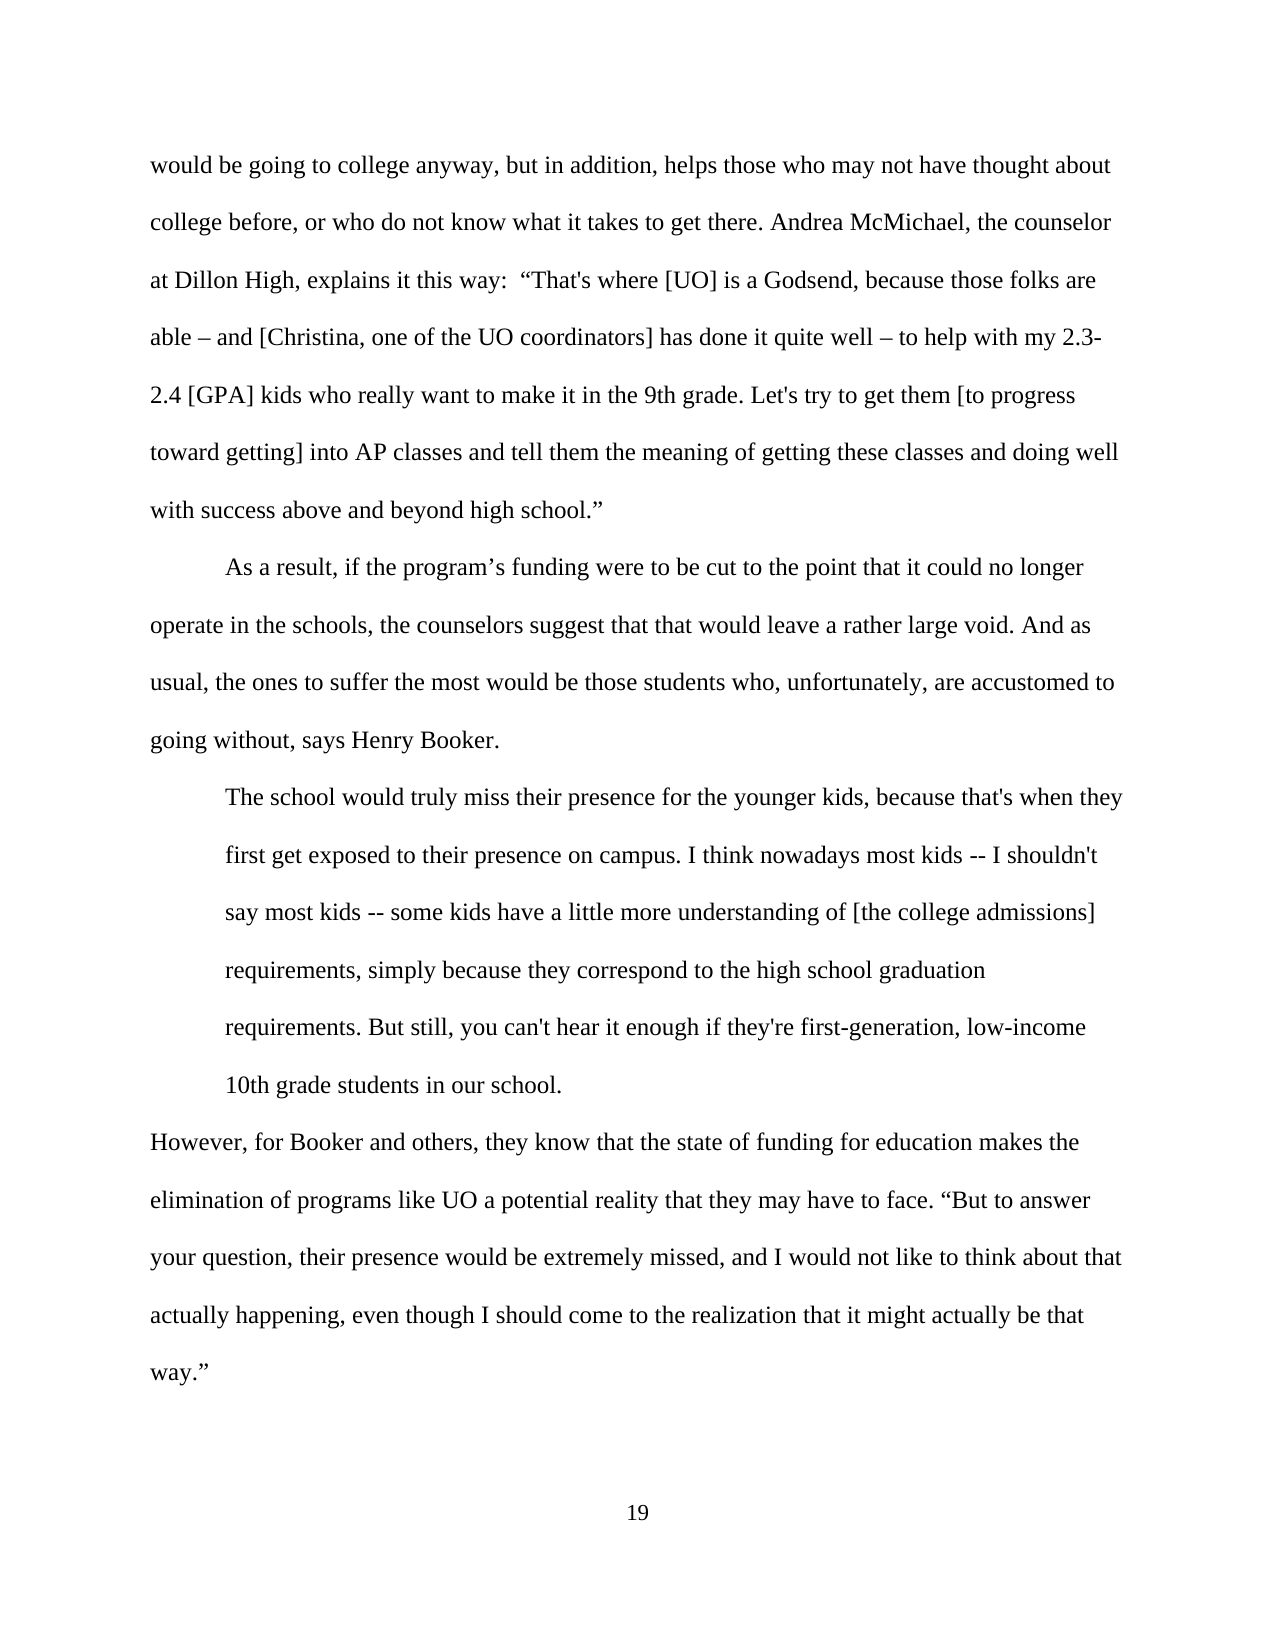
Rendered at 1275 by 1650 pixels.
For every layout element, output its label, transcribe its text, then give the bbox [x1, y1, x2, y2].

text As a result, if the program’s funding were to be cut to the point that it could no longer operate in the schools, the counselors suggest that that would leave a rather large void. And as usual, the ones to suffer the most would be those students who, unfortunately, are accustomed to going without, says Henry Booker. [150, 552, 1125, 754]
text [150, 150, 1125, 524]
text However, for Booker and others, they know that the state of funding for education makes the elimination of programs like UO a potential reality that they may have to face. “But to answer your question, their presence would be extremely missed, and I would not like to think about that actually happening, even though I should come to the realization that it might actually be that way.” [150, 1127, 1125, 1386]
text The school would truly miss their presence for the younger kids, because that's when they first get exposed to their presence on campus. I think nowadays most kids -- I shouldn't say most kids -- some kids have a little more understanding of [the college admissions] requirements, simply because they correspond to the high school graduation requirements. But still, you can't hear it enough if they're first-generation, low-income 10th grade students in our school. [225, 782, 1125, 1099]
